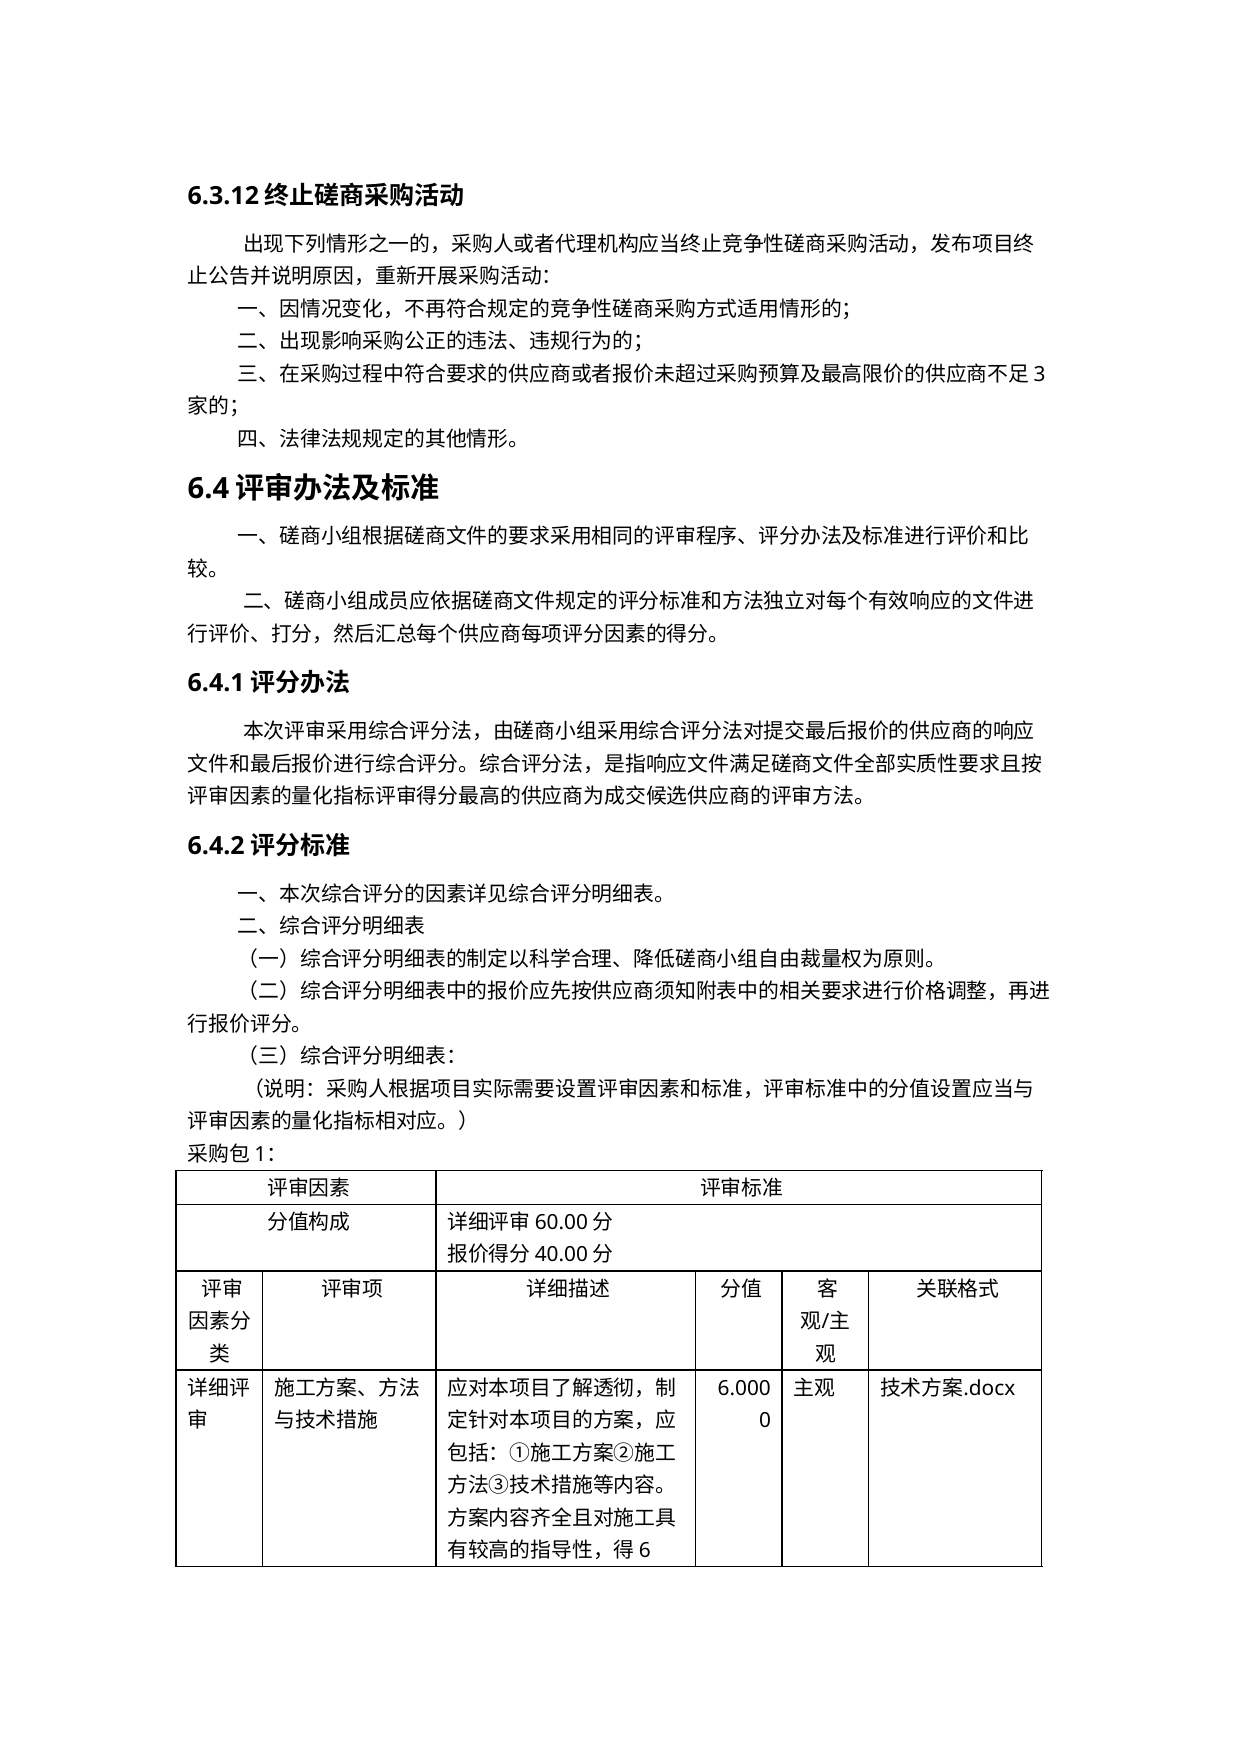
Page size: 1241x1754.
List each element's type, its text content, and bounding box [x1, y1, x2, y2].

text 一、因情况变化，不再符合规定的竞争性磋商采购方式适用情形的； [187, 292, 1053, 324]
table_header 评审标准 [437, 1171, 1041, 1203]
text 采购包1： [187, 1137, 1053, 1169]
text 二、磋商小组成员应依据磋商文件规定的评分标准和方法独立对每个有效响应的文件进行评价、打分，然后汇总每个供应商每项评分因素的得分。 [187, 584, 1053, 649]
text 二、综合评分明细表 [187, 909, 1053, 942]
table_cell 施工方案、方法与技术措施 [263, 1371, 435, 1566]
text 一、本次综合评分的因素详见综合评分明细表。 [187, 877, 1053, 909]
text （说明：采购人根据项目实际需要设置评审因素和标准，评审标准中的分值设置应当与评审因素的量化指标相对应。） [187, 1072, 1053, 1137]
table_cell 详细描述 [437, 1272, 695, 1369]
text 二、出现影响采购公正的违法、违规行为的； [187, 324, 1053, 357]
table_cell 详细评审 [177, 1371, 262, 1566]
table_cell 分值 [696, 1272, 781, 1369]
text 本次评审采用综合评分法，由磋商小组采用综合评分法对提交最后报价的供应商的响应文件和最后报价进行综合评分。综合评分法，是指响应文件满足磋商文件全部实质性要求且按评审因素的量化指标评审得分最高的供应商为成交候选供应商的评审方法。 [187, 714, 1053, 812]
table_cell 技术方案.docx [869, 1371, 1041, 1566]
table_cell 详细评审60.00分 报价得分40.00分 [437, 1205, 1041, 1270]
text 四、法律法规规定的其他情形。 [187, 422, 1053, 454]
table_cell 主观 [783, 1371, 868, 1566]
table_cell 评审项 [263, 1272, 435, 1369]
text （二）综合评分明细表中的报价应先按供应商须知附表中的相关要求进行价格调整，再进行报价评分。 [187, 974, 1053, 1039]
text 一、磋商小组根据磋商文件的要求采用相同的评审程序、评分办法及标准进行评价和比较。 [187, 519, 1053, 584]
table_cell 评审因素分类 [177, 1272, 262, 1369]
text 三、在采购过程中符合要求的供应商或者报价未超过采购预算及最高限价的供应商不足3家的； [187, 357, 1053, 422]
text 出现下列情形之一的，采购人或者代理机构应当终止竞争性磋商采购活动，发布项目终止公告并说明原因，重新开展采购活动： [187, 227, 1053, 292]
text 6.4.1评分办法 [187, 649, 1053, 714]
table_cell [437, 1371, 695, 1566]
table_header 评审因素 [177, 1171, 435, 1203]
text 6.3.12终止磋商采购活动 [187, 162, 1053, 227]
table_cell 客观/主观 [783, 1272, 868, 1369]
text 6.4评审办法及标准 [187, 454, 1053, 519]
table_cell 6.0000 [696, 1371, 781, 1566]
table_cell 分值构成 [177, 1205, 435, 1270]
text （三）综合评分明细表： [187, 1039, 1053, 1072]
table_cell 关联格式 [869, 1272, 1041, 1369]
text （一）综合评分明细表的制定以科学合理、降低磋商小组自由裁量权为原则。 [187, 942, 1053, 974]
text 6.4.2评分标准 [187, 812, 1053, 877]
